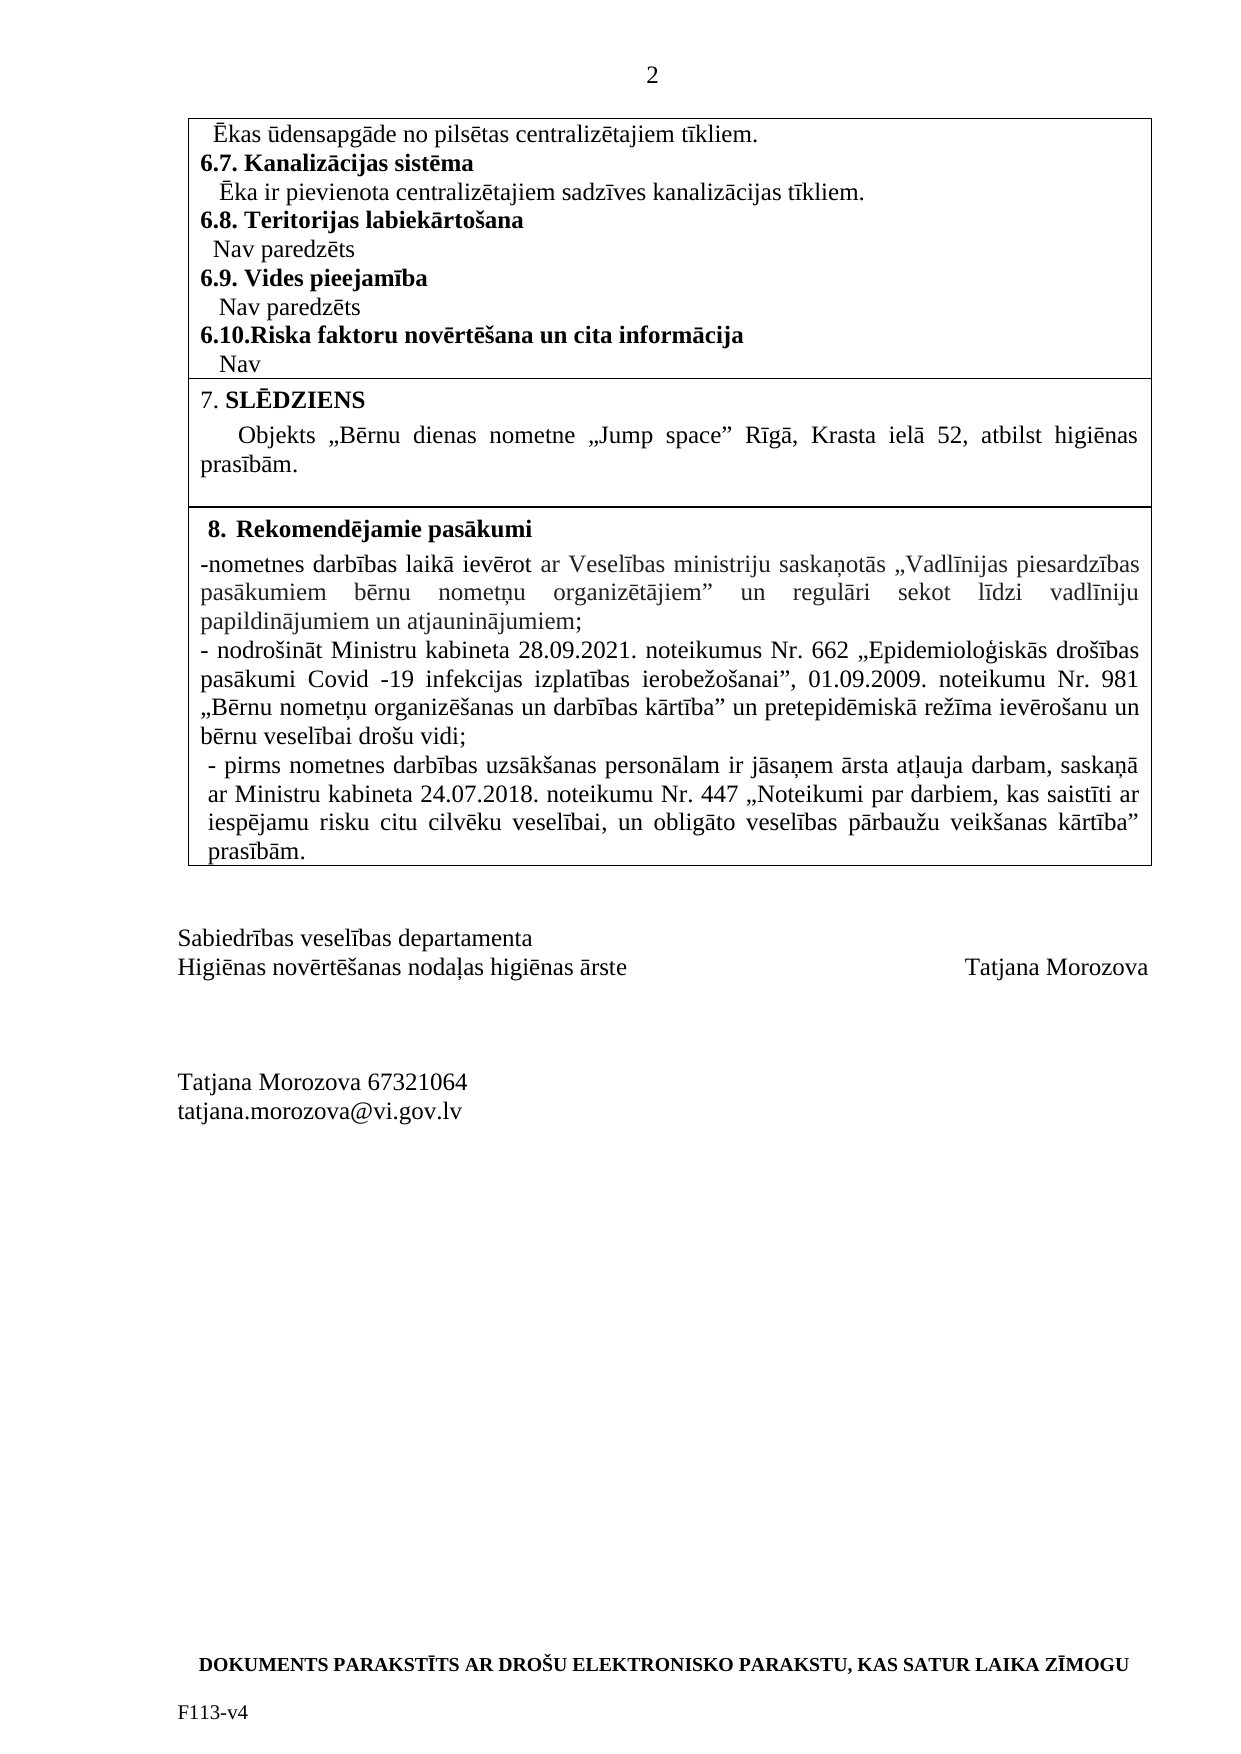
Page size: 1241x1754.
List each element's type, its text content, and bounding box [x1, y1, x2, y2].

text tatjana.morozova@vi.gov.lv [177, 1096, 1152, 1125]
text Tatjana Morozova 67321064 [177, 1067, 1152, 1096]
text Higiēnas novērtēšanas nodaļas higiēnas ārste Tatjana Morozova [177, 952, 1152, 981]
text Sabiedrības veselības departamenta [177, 923, 1152, 952]
table_cell 7. Slēdziens Objekts „Bērnu dienas nometne „Jump space” Rīgā, Krasta ielā 52, atbilst higiēnas prasībām. [189, 379, 1151, 506]
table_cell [189, 119, 1151, 378]
table_cell Rekomendējamie pasākumi -nometnes darbības laikā ievērot ar Veselības ministriju saskaņotās „Vadlīnijas piesardzības pasākumiem bērnu nometņu organizētājiem” un regulāri sekot līdzi vadlīniju papildinājumiem un atjauninājumiem; - nodrošināt Ministru kabineta 28.09.2021. noteikumus Nr. 662 „Epidemioloģiskās drošības pasākumi Covid -19 infekcijas izplatības ierobežošanai”, 01.09.2009. noteikumu Nr. 981 „Bērnu nometņu organizēšanas un darbības kārtība” un pretepidēmiskā režīma ievērošanu un bērnu veselībai drošu vidi; - pirms nometnes darbības uzsākšanas personālam ir jāsaņem ārsta atļauja darbam, saskaņā ar Ministru kabineta 24.07.2018. noteikumu Nr. 447 „Noteikumi par darbiem, kas saistīti ar iespējamu risku citu cilvēku veselībai, un obligāto veselības pārbaužu veikšanas kārtība” prasībām. [189, 508, 1151, 865]
